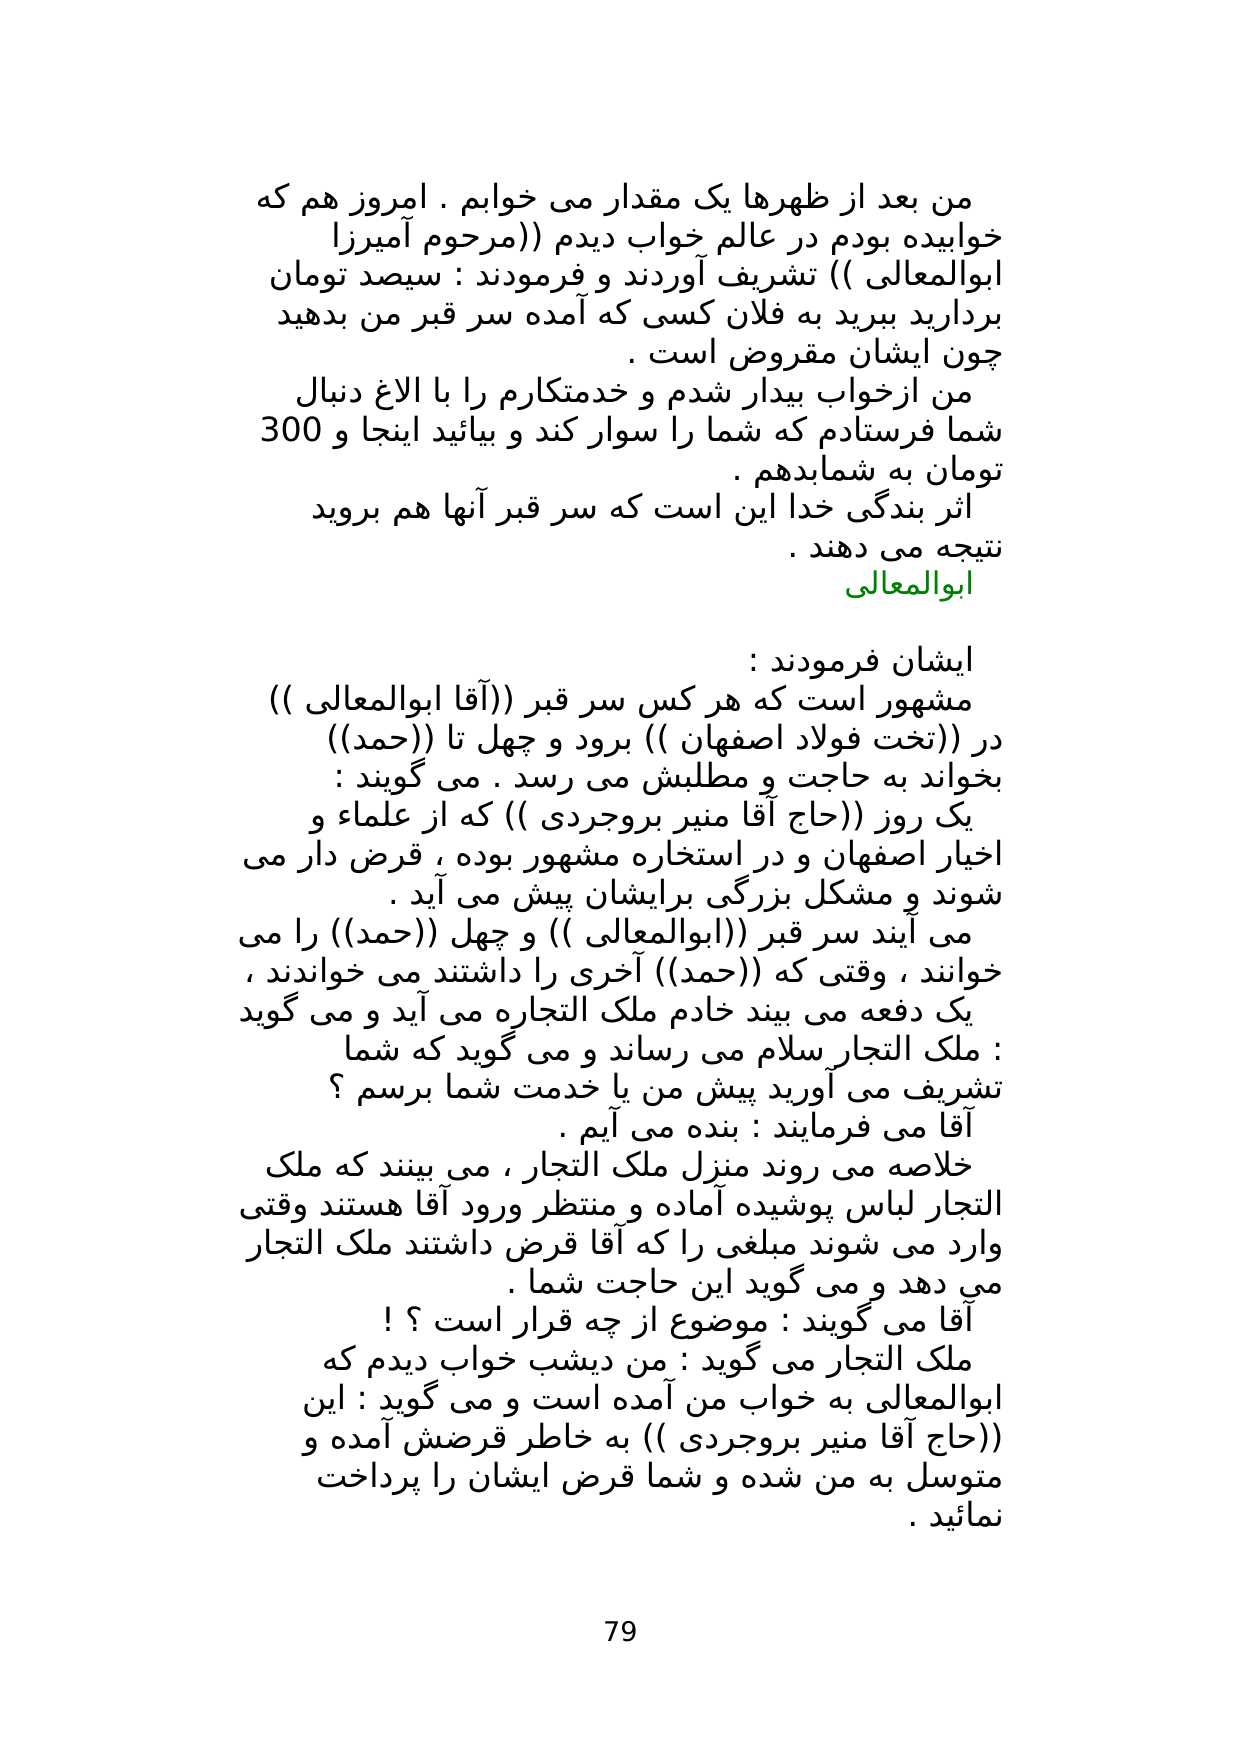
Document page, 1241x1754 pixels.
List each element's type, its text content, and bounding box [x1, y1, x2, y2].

text ابوالمعالی [236, 566, 1004, 602]
text یک روز ((حاج آقا منیر بروجردی )) که از علماء و اخیار اصفهان و در استخاره مشهور بوده ، قرض دار می شوند و مشکل بزرگی برایشان پیش می آید . [236, 796, 1004, 912]
text می آیند سر قبر ((ابوالمعالی )) و چهل ((حمد)) را می خوانند ، وقتی که ((حمد)) آخری را داشتند می خواندند ، [236, 912, 1004, 990]
text اثر بندگی خدا این است که سر قبر آنها هم بروید نتیجه می دهند . [236, 488, 1004, 566]
text من بعد از ظهرها یک مقدار می خوابم . امروز هم که خوابیده بودم در عالم خواب دیدم ((مرحوم آمیرزا ابوالمعالی )) تشریف آوردند و فرمودند : سیصد تومان بردارید ببرید به فلان کسی که آمده سر قبر من بدهید چون ایشان مقروض است . [236, 177, 1004, 371]
text ملک التجار می گوید : من دیشب خواب دیدم که ابوالمعالی به خواب من آمده است و می گوید : این ((حاج آقا منیر بروجردی )) به خاطر قرضش آمده و متوسل به من شده و شما قرض ایشان را پرداخت نمائید . [236, 1340, 1004, 1534]
text خلاصه می روند منزل ملک التجار ، می بینند که ملک التجار لباس پوشیده آماده و منتظر ورود آقا هستند وقتی وارد می شوند مبلغی را که آقا قرض داشتند ملک التجار می دهد و می گوید این حاجت شما . [236, 1146, 1004, 1301]
text یک دفعه می بیند خادم ملک التجاره می آید و می گوید : ملک التجار سلام می رساند و می گوید که شما تشریف می آورید پیش من یا خدمت شما برسم ؟ [236, 990, 1004, 1107]
text من ازخواب بیدار شدم و خدمتکارم را با الاغ دنبال شما فرستادم که شما را سوار کند و بیائید اینجا و 300 تومان به شمابدهم . [236, 371, 1004, 488]
text آقا می فرمایند : بنده می آیم . [236, 1107, 1004, 1146]
text ایشان فرمودند : [236, 640, 1004, 679]
text مشهور است که هر کس سر قبر ((آقا ابوالمعالی )) در ((تخت فولاد اصفهان )) برود و چهل تا ((حمد)) بخواند به حاجت و مطلبش می رسد . می گویند : [236, 679, 1004, 796]
text آقا می گویند : موضوع از چه قرار است ؟ ! [236, 1301, 1004, 1340]
